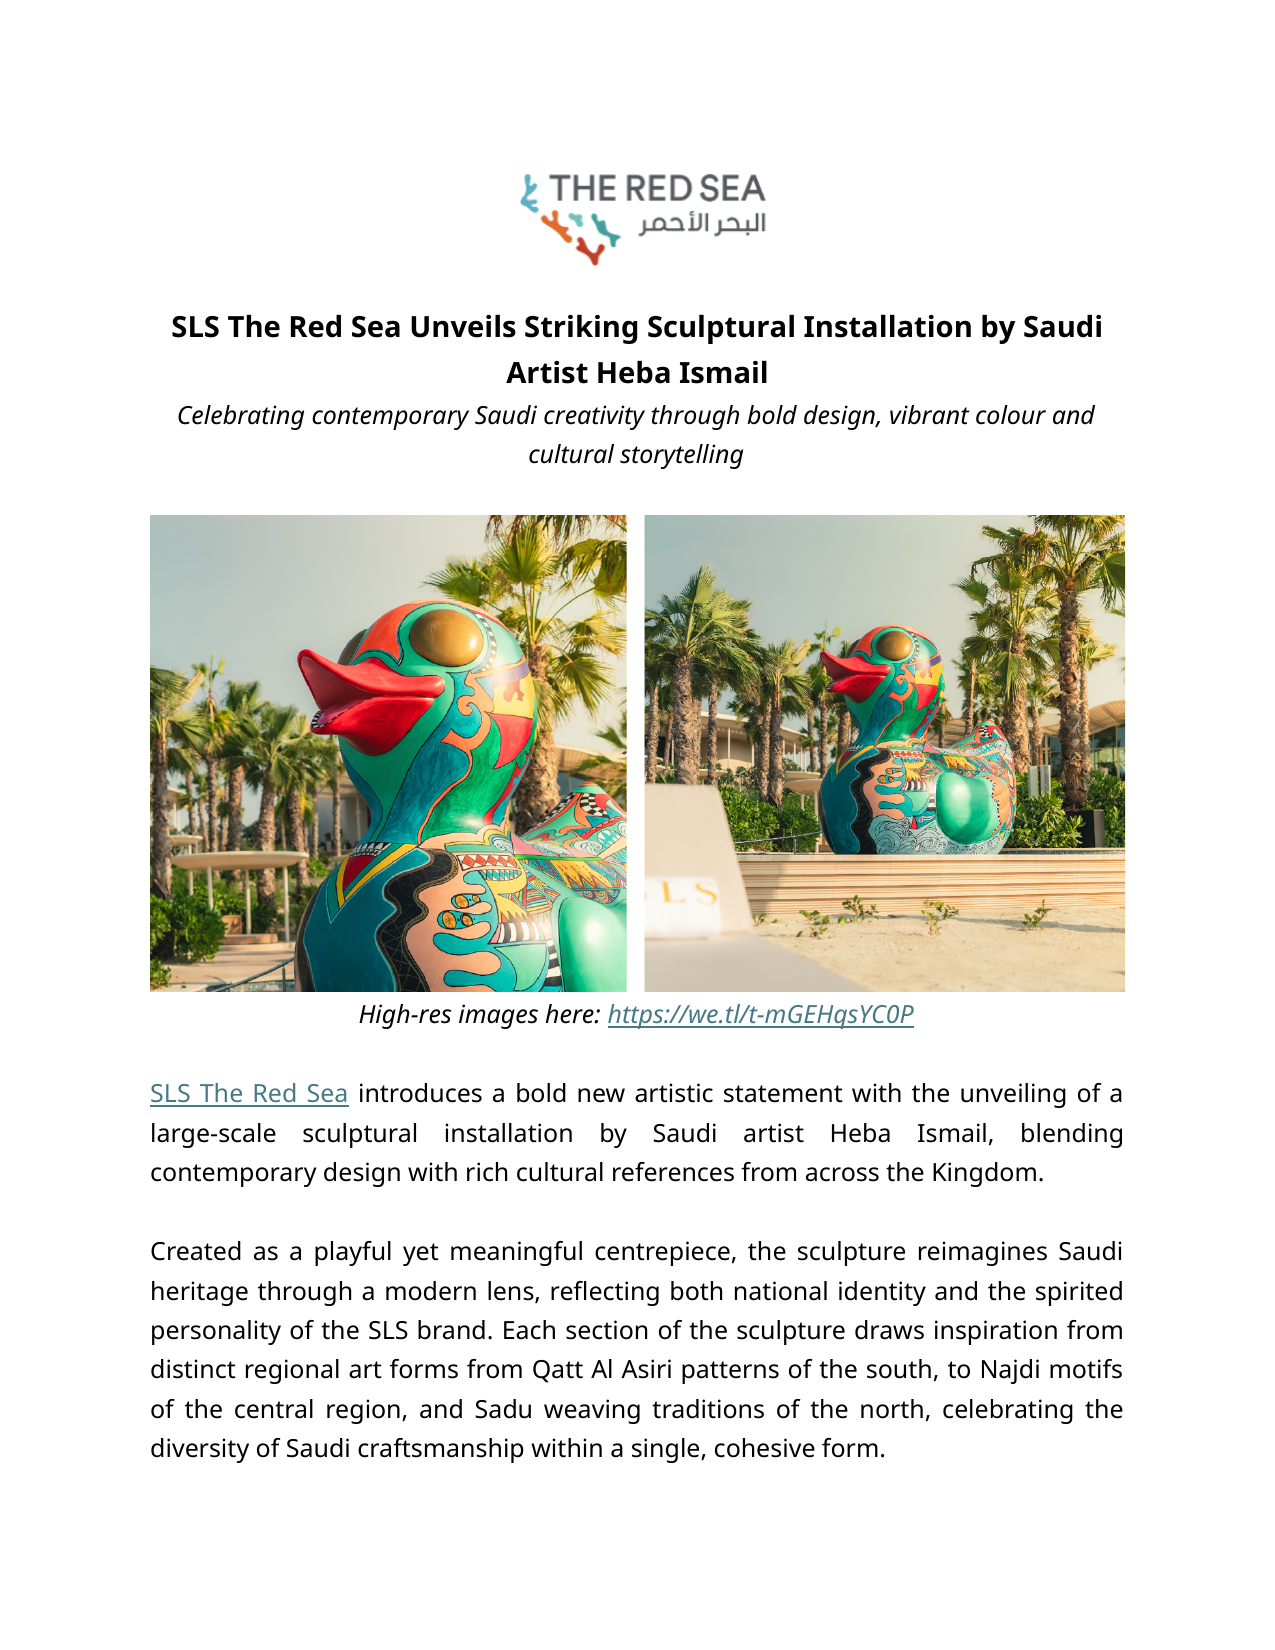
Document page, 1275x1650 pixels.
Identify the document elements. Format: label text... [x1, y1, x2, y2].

picture [495, 150, 780, 285]
text Created as a playful yet meaningful centrepiece, the sculpture reimagines Saudi heritage through a modern lens, reflecting both national identity and the spirited personality of the SLS brand. Each section of the sculpture draws inspiration from distinct regional art forms from Qatt Al Asiri patterns of the south, to Najdi motifs of the central region, and Sadu weaving traditions of the north, celebrating the diversity of Saudi craftsmanship within a single, cohesive form. [150, 1234, 1125, 1465]
text SLS The Red Sea Unveils Striking Sculptural Installation by Saudi Artist Heba Ismail [150, 306, 1125, 392]
text SLS The Red Sea introduces a bold new artistic statement with the unveiling of a large-scale sculptural installation by Saudi artist Heba Ismail, blending contemporary design with rich cultural references from across the Kingdom. [150, 1076, 1125, 1189]
text Celebrating contemporary Saudi creativity through bold design, vibrant colour and cultural storytelling [150, 398, 1125, 471]
picture [150, 515, 1125, 992]
text High-res images here: https://we.tl/t-mGEHqsYC0P [150, 997, 1125, 1031]
